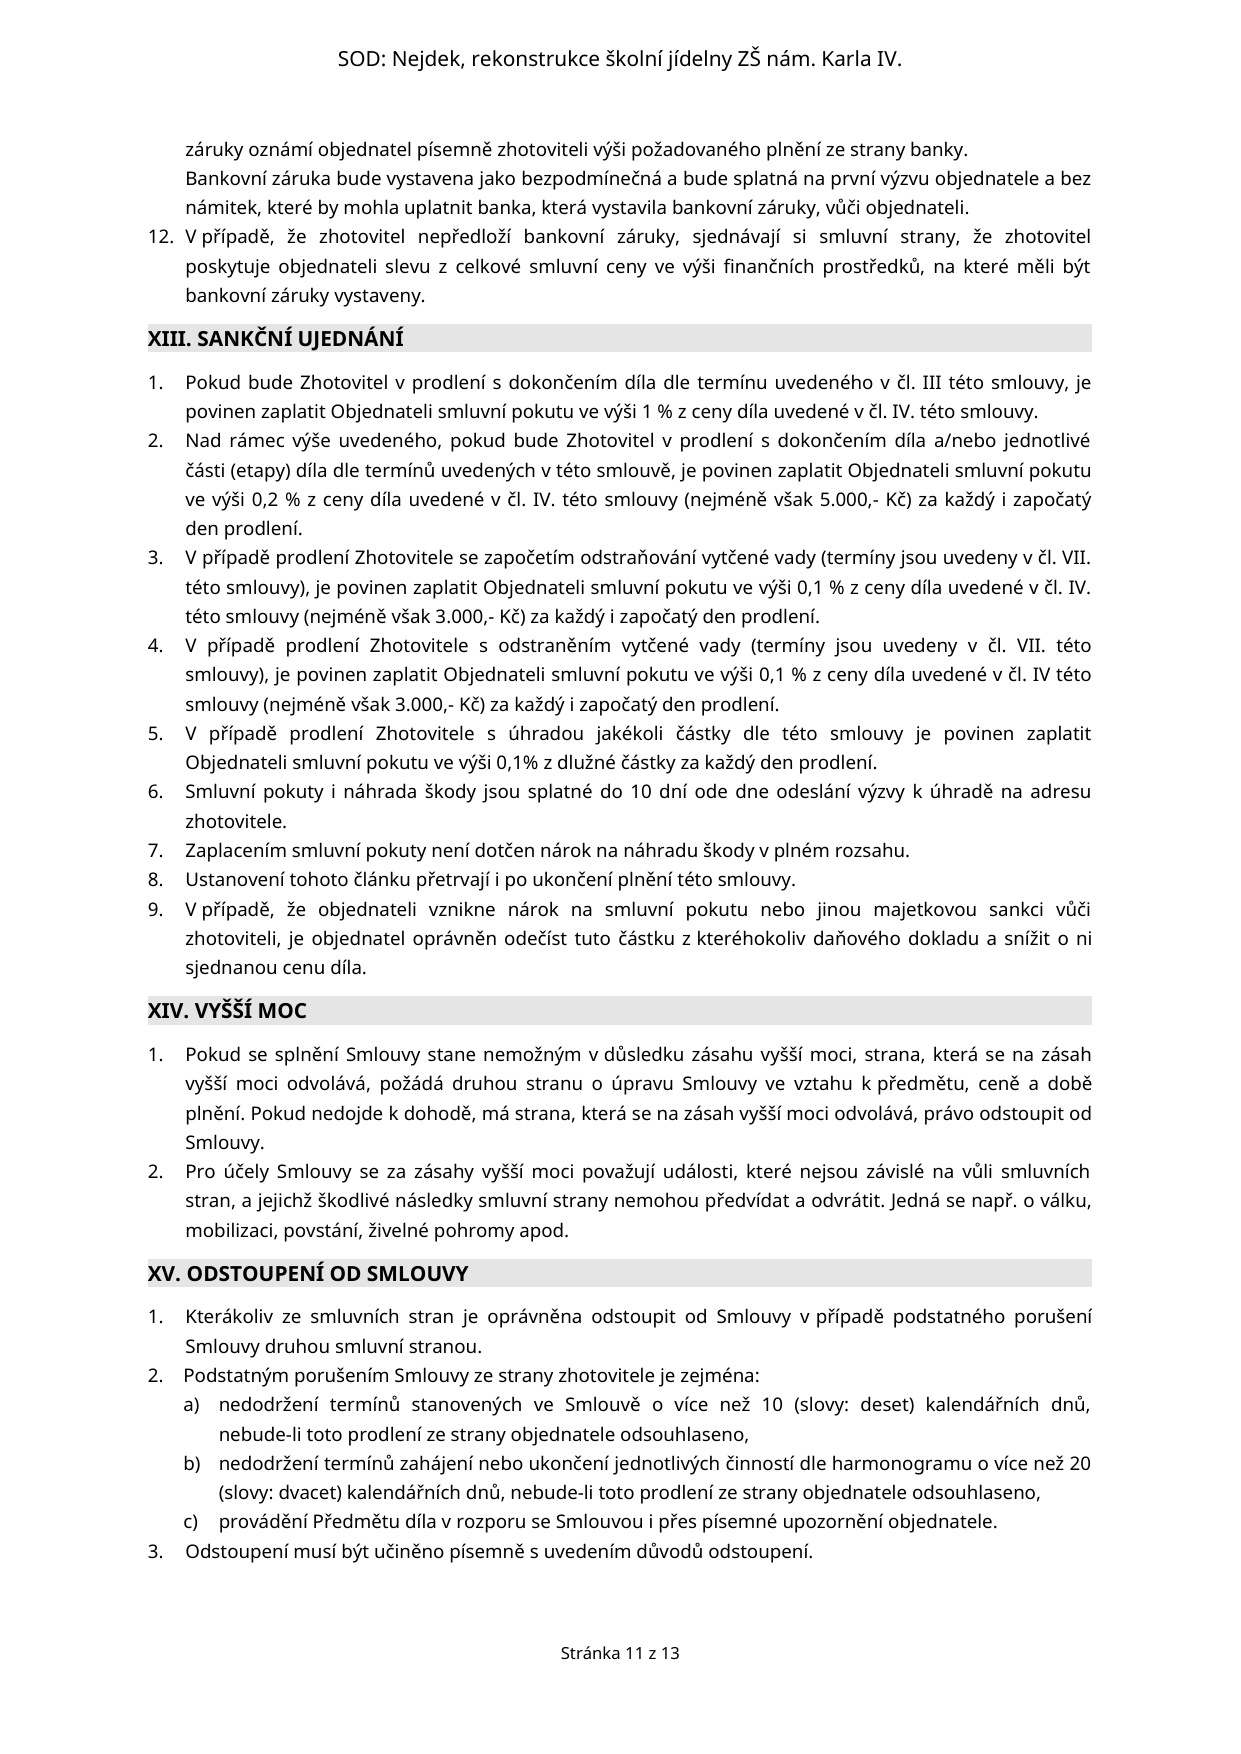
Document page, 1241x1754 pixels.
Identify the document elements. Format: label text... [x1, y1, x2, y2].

list provádění Předmětu díla v rozporu se Smlouvou i přes písemné upozornění objednatele. [183, 1509, 1092, 1534]
list V případě, že zhotovitel nepředloží bankovní záruky, sjednávají si smluvní strany, že zhotovitel poskytuje objednateli slevu z celkové smluvní ceny ve výši finančních prostředků, na které měli být bankovní záruky vystaveny. [148, 224, 1092, 308]
list Kterákoliv ze smluvních stran je oprávněna odstoupit od Smlouvy v případě podstatného porušení Smlouvy druhou smluvní stranou. [148, 1304, 1092, 1359]
list Pro účely Smlouvy se za zásahy vyšší moci považují události, které nejsou závislé na vůli smluvních stran, a jejichž škodlivé následky smluvní strany nemohou předvídat a odvrátit. Jedná se např. o válku, mobilizaci, povstání, živelné pohromy apod. [148, 1158, 1092, 1242]
list Podstatným porušením Smlouvy ze strany zhotovitele je zejména: [148, 1362, 1092, 1388]
list Pokud bude Zhotovitel v prodlení s dokončením díla dle termínu uvedeného v čl. III této smlouvy, je povinen zaplatit Objednateli smluvní pokutu ve výši 1 % z ceny díla uvedené v čl. IV. této smlouvy. [148, 369, 1092, 424]
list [148, 136, 1092, 161]
list nedodržení termínů zahájení nebo ukončení jednotlivých činností dle harmonogramu o více než 20 (slovy: dvacet) kalendářních dnů, nebude-li toto prodlení ze strany objednatele odsouhlaseno, [183, 1450, 1092, 1505]
text XV. ODSToupení od smlouvy [148, 1259, 1092, 1287]
list V případě prodlení Zhotovitele s úhradou jakékoli částky dle této smlouvy je povinen zaplatit Objednateli smluvní pokutu ve výši 0,1% z dlužné částky za každý den prodlení. [148, 720, 1092, 775]
list Nad rámec výše uvedeného, pokud bude Zhotovitel v prodlení s dokončením díla a/nebo jednotlivé části (etapy) díla dle termínů uvedených v této smlouvě, je povinen zaplatit Objednateli smluvní pokutu ve výši 0,2 % z ceny díla uvedené v čl. IV. této smlouvy (nejméně však 5.000,- Kč) za každý i započatý den prodlení. [148, 428, 1092, 541]
text XIII. SANKČNÍ UJEDNÁNÍ [148, 324, 1092, 352]
list Zaplacením smluvní pokuty není dotčen nárok na náhradu škody v plném rozsahu. [148, 837, 1092, 863]
list Pokud se splnění Smlouvy stane nemožným v důsledku zásahu vyšší moci, strana, která se na zásah vyšší moci odvolává, požádá druhou stranu o úpravu Smlouvy ve vztahu k předmětu, ceně a době plnění. Pokud nedojde k dohodě, má strana, která se na zásah vyšší moci odvolává, právo odstoupit od Smlouvy. [148, 1041, 1092, 1155]
list V případě, že objednateli vznikne nárok na smluvní pokutu nebo jinou majetkovou sankci vůči zhotoviteli, je objednatel oprávněn odečíst tuto částku z kteréhokoliv daňového dokladu a snížit o ni sjednanou cenu díla. [148, 896, 1092, 980]
list Ustanovení tohoto článku přetrvají i po ukončení plnění této smlouvy. [148, 867, 1092, 892]
list Odstoupení musí být učiněno písemně s uvedením důvodů odstoupení. [148, 1538, 1092, 1563]
text XIV. VYŠŠÍ MOC [148, 996, 1092, 1025]
list nedodržení termínů stanovených ve Smlouvě o více než 10 (slovy: deset) kalendářních dnů, nebude-li toto prodlení ze strany objednatele odsouhlaseno, [183, 1392, 1092, 1446]
list V případě prodlení Zhotovitele s odstraněním vytčené vady (termíny jsou uvedeny v čl. VII. této smlouvy), je povinen zaplatit Objednateli smluvní pokutu ve výši 0,1 % z ceny díla uvedené v čl. IV této smlouvy (nejméně však 3.000,- Kč) za každý i započatý den prodlení. [148, 632, 1092, 717]
list V případě prodlení Zhotovitele se započetím odstraňování vytčené vady (termíny jsou uvedeny v čl. VII. této smlouvy), je povinen zaplatit Objednateli smluvní pokutu ve výši 0,1 % z ceny díla uvedené v čl. IV. této smlouvy (nejméně však 3.000,- Kč) za každý i započatý den prodlení. [148, 545, 1092, 629]
list Smluvní pokuty i náhrada škody jsou splatné do 10 dní ode dne odeslání výzvy k úhradě na adresu zhotovitele. [148, 779, 1092, 834]
